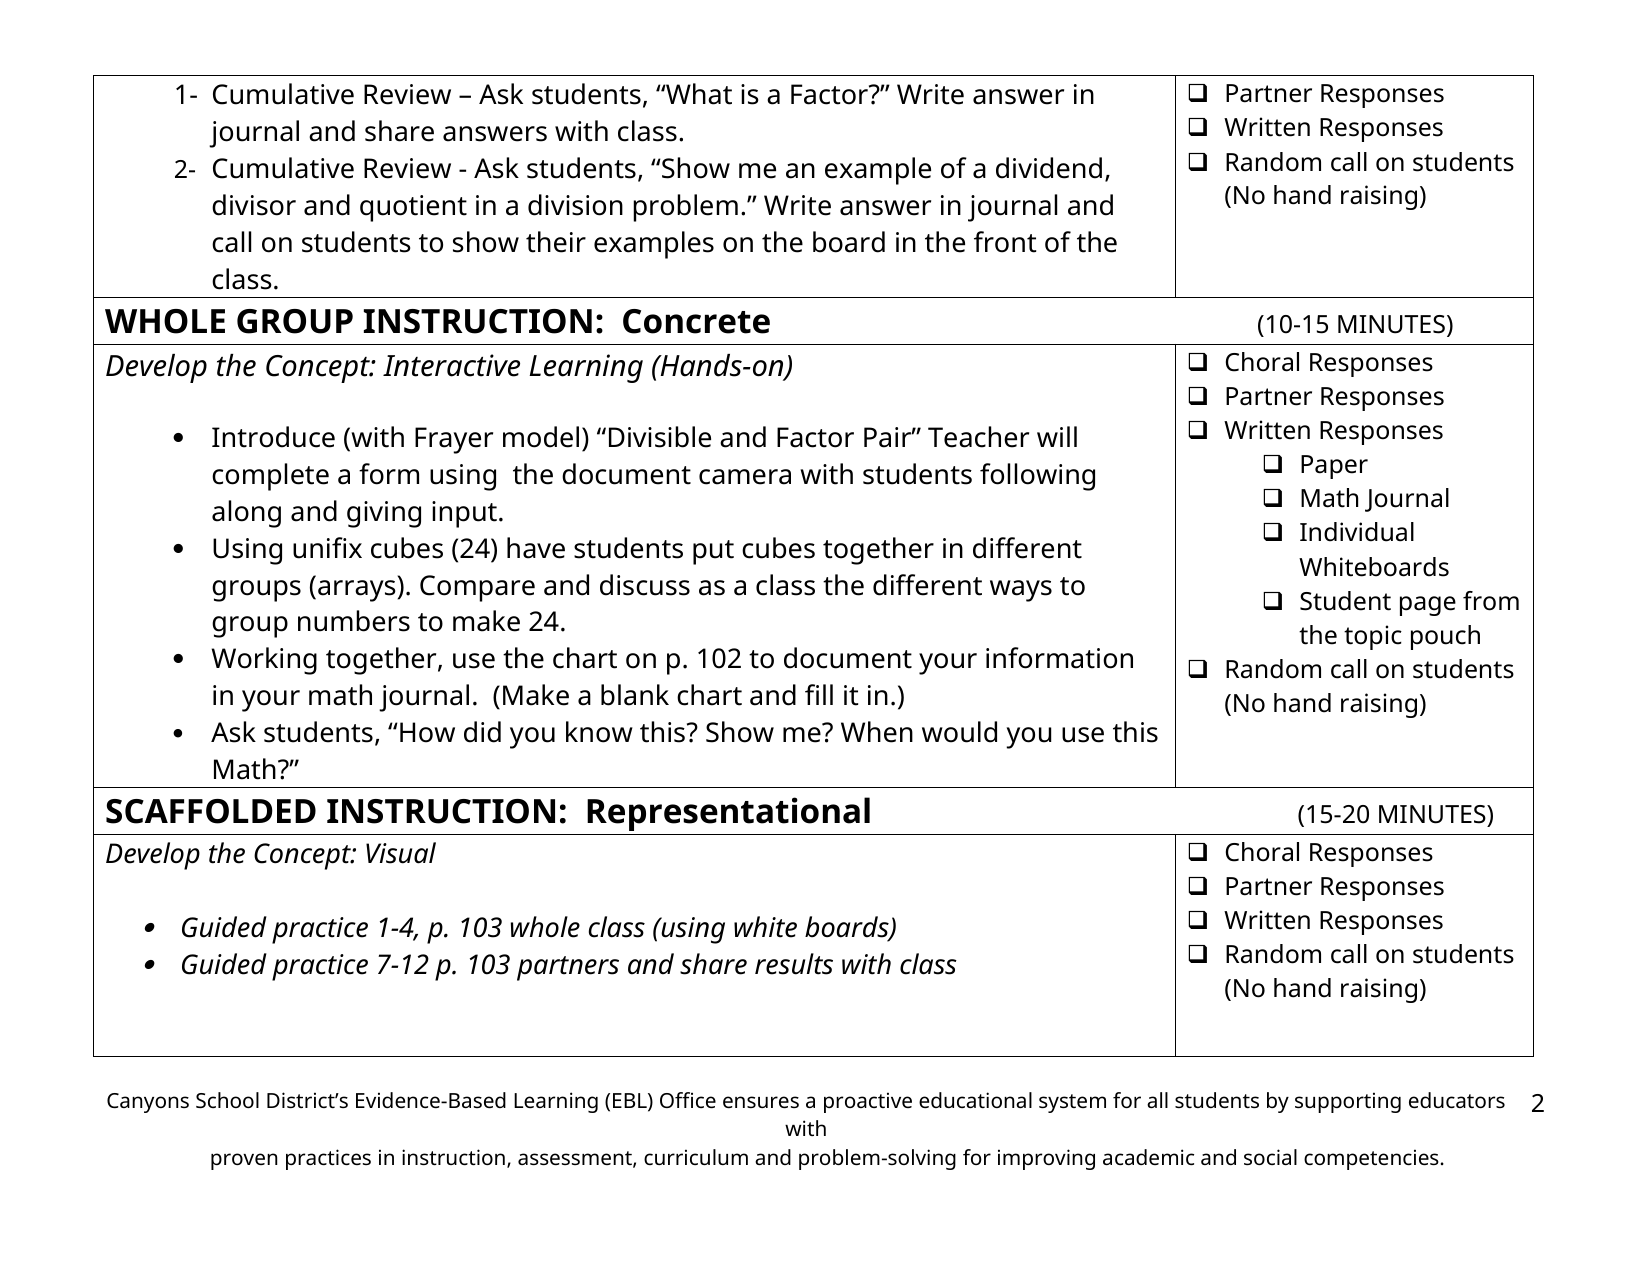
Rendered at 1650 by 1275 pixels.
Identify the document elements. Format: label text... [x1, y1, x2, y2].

table_cell WHOLE GROUP INSTRUCTION: Concrete (10-15 MINUTES) [94, 298, 1533, 344]
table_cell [94, 76, 1175, 297]
table_cell Choral Responses Partner Responses Written Responses Paper Math Journal Individual Whiteboards Student page from the topic pouch Random call on students (No hand raising) [1176, 345, 1533, 787]
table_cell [1176, 835, 1533, 1056]
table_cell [1176, 76, 1533, 297]
table_cell SCAFFOLDED INSTRUCTION: Representational (15-20 MINUTES) [94, 788, 1533, 834]
table_cell Develop the Concept: Interactive Learning (Hands-on) Introduce (with Frayer model) “Divisible and Factor Pair” Teacher will complete a form using the document camera with students following along and giving input. Using unifix cubes (24) have students put cubes together in different groups (arrays). Compare and discuss as a class the different ways to group numbers to make 24. Working together, use the chart on p. 102 to document your information in your math journal. (Make a blank chart and fill it in.) Ask students, “How did you know this? Show me? When would you use this Math?” [94, 345, 1175, 787]
table_cell Develop the Concept: Visual Guided practice 1-4, p. 103 whole class (using white boards) Guided practice 7-12 p. 103 partners and share results with class [94, 835, 1175, 1056]
